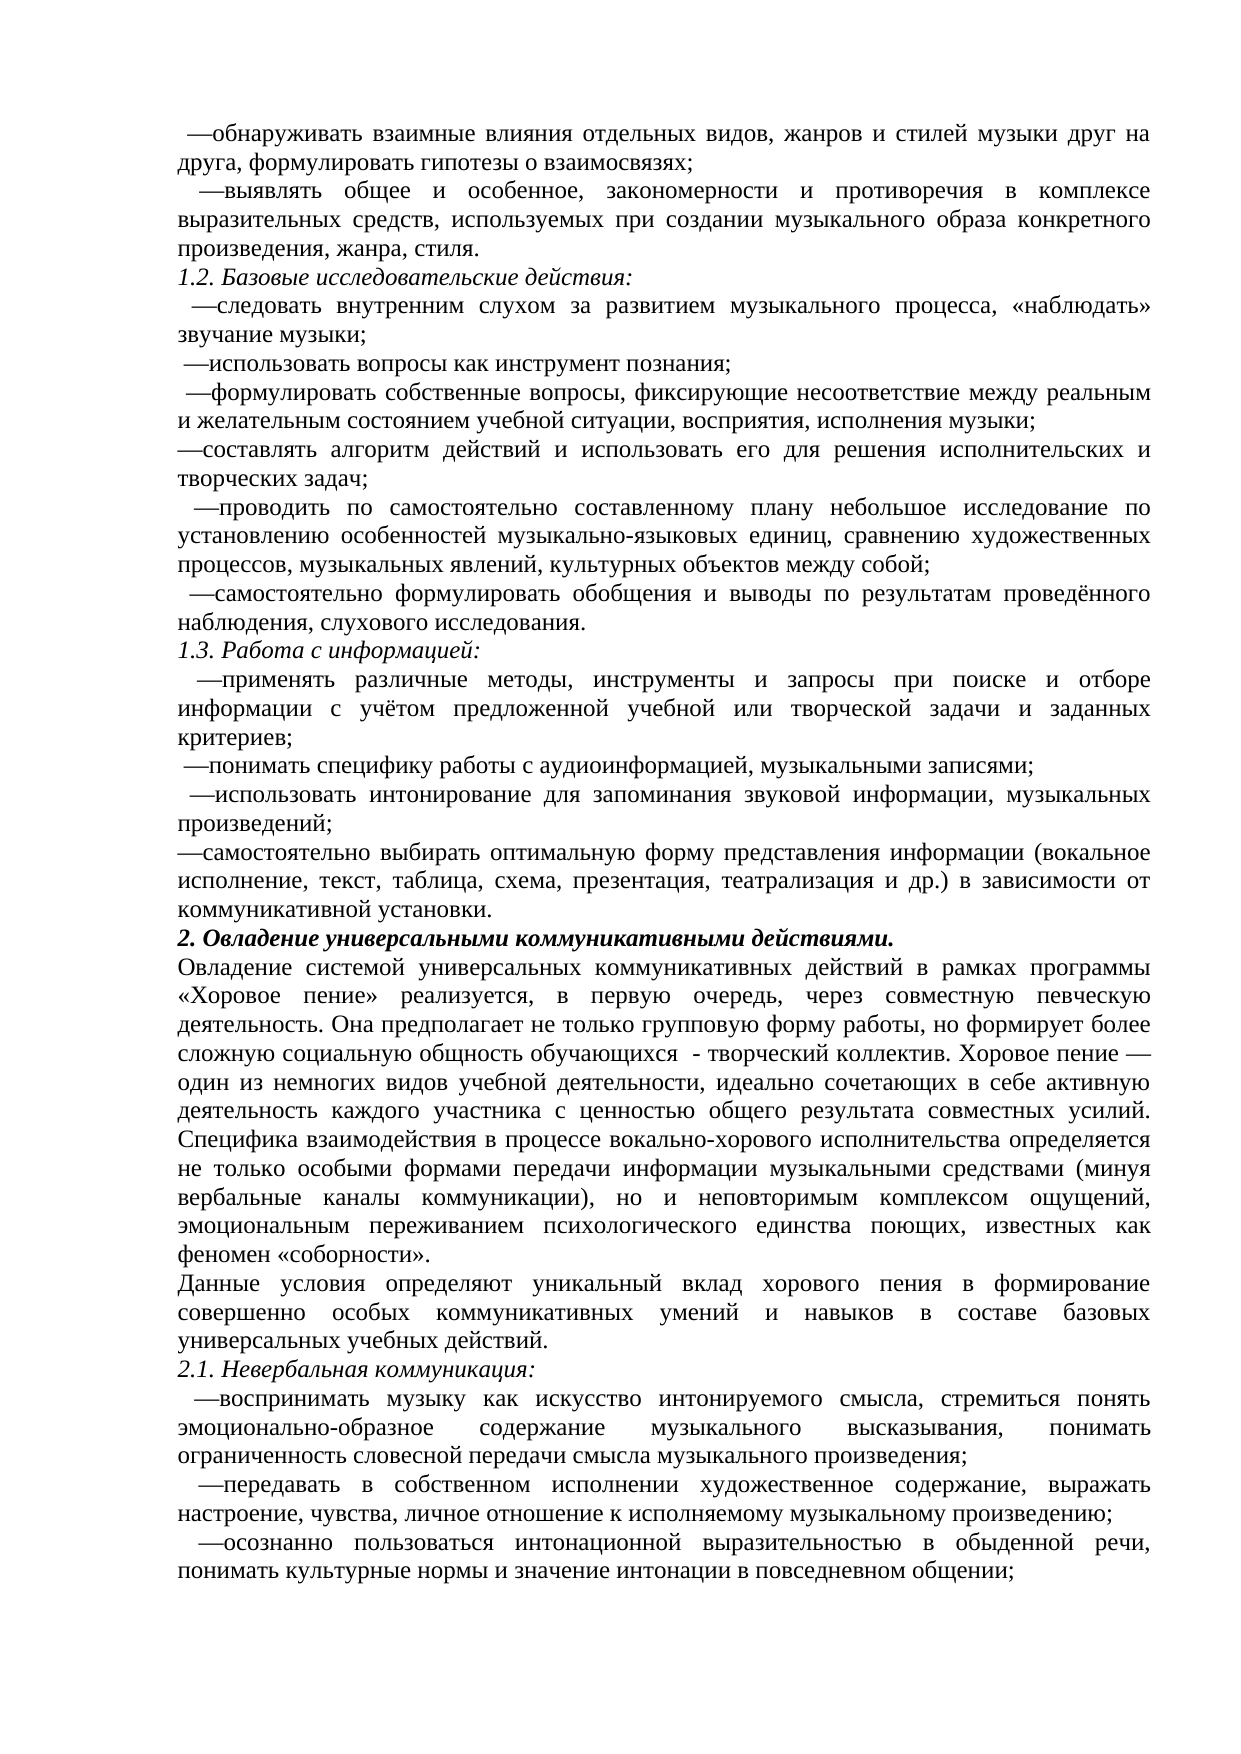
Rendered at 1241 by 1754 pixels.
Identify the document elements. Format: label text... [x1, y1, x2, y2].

text —воспринимать музыку как искусство интонируемого смысла, стремиться понять эмоционально-образное содержание музыкального высказывания, понимать ограниченность словесной передачи смысла музыкального произведения; [177, 1383, 1152, 1469]
text —самостоятельно формулировать обобщения и выводы по результатам проведённого наблюдения, слухового исследования. [177, 578, 1152, 636]
text 1.3. Работа с информацией: [177, 636, 1152, 664]
text —осознанно пользоваться интонационной выразительностью в обыденной речи, понимать культурные нормы и значение интонации в повседневном общении; [177, 1527, 1152, 1584]
text —понимать специфику работы с аудиоинформацией, музыкальными записями; [177, 751, 1152, 779]
text —передавать в собственном исполнении художественное содержание, выражать настроение, чувства, личное отношение к исполняемому музыкальному произведению; [177, 1469, 1152, 1527]
text Данные условия определяют уникальный вклад хорового пения в формирование совершенно особых коммуникативных умений и навыков в составе базовых универсальных учебных действий. [177, 1268, 1152, 1354]
text —использовать вопросы как инструмент познания; [177, 348, 1152, 377]
text —составлять алгоритм действий и использовать его для решения исполнительских и творческих задач; [177, 434, 1152, 492]
text —проводить по самостоятельно составленному плану небольшое исследование по установлению особенностей музыкально-языковых единиц, сравнению художественных процессов, музыкальных явлений, культурных объектов между собой; [177, 492, 1152, 578]
text —использовать интонирование для запоминания звуковой информации, музыкальных произведений; [177, 779, 1152, 837]
text Овладение системой универсальных коммуникативных действий в рамках программы «Хоровое пение» реализуется, в первую очередь, через совместную певческую деятельность. Она предполагает не только групповую форму работы, но формирует более сложную социальную общность обучающихся - творческий коллектив. Хоровое пение — один из немногих видов учебной деятельности, идеально сочетающих в себе активную деятельность каждого участника с ценностью общего результата совместных усилий. Специфика взаимодействия в процессе вокально-хорового исполнительства определяется не только особыми формами передачи информации музыкальными средствами (минуя вербальные каналы коммуникации), но и неповторимым комплексом ощущений, эмоциональным переживанием психологического единства поющих, известных как феномен «соборности». [177, 952, 1152, 1268]
text —обнаруживать взаимные влияния отдельных видов, жанров и стилей музыки друг на друга, формулировать гипотезы о взаимосвязях; [177, 118, 1152, 176]
text —применять различные методы, инструменты и запросы при поиске и отборе информации с учётом предложенной учебной или творческой задачи и заданных критериев; [177, 664, 1152, 751]
text —следовать внутренним слухом за развитием музыкального процесса, «наблюдать» звучание музыки; [177, 291, 1152, 348]
text 2.1. Невербальная коммуникация: [177, 1354, 1152, 1383]
text 2. Овладение универсальными коммуникативными действиями. [177, 923, 1152, 952]
text —формулировать собственные вопросы, фиксирующие несоответствие между реальным и желательным состоянием учебной ситуации, восприятия, исполнения музыки; [177, 377, 1152, 434]
text —самостоятельно выбирать оптимальную форму представления информации (вокальное исполнение, текст, таблица, схема, презентация, театрализация и др.) в зависимости от коммуникативной установки. [177, 837, 1152, 923]
text —выявлять общее и особенное, закономерности и противоречия в комплексе выразительных средств, используемых при создании музыкального образа конкретного произведения, жанра, стиля. [177, 176, 1152, 262]
text 1.2. Базовые исследовательские действия: [177, 262, 1152, 291]
